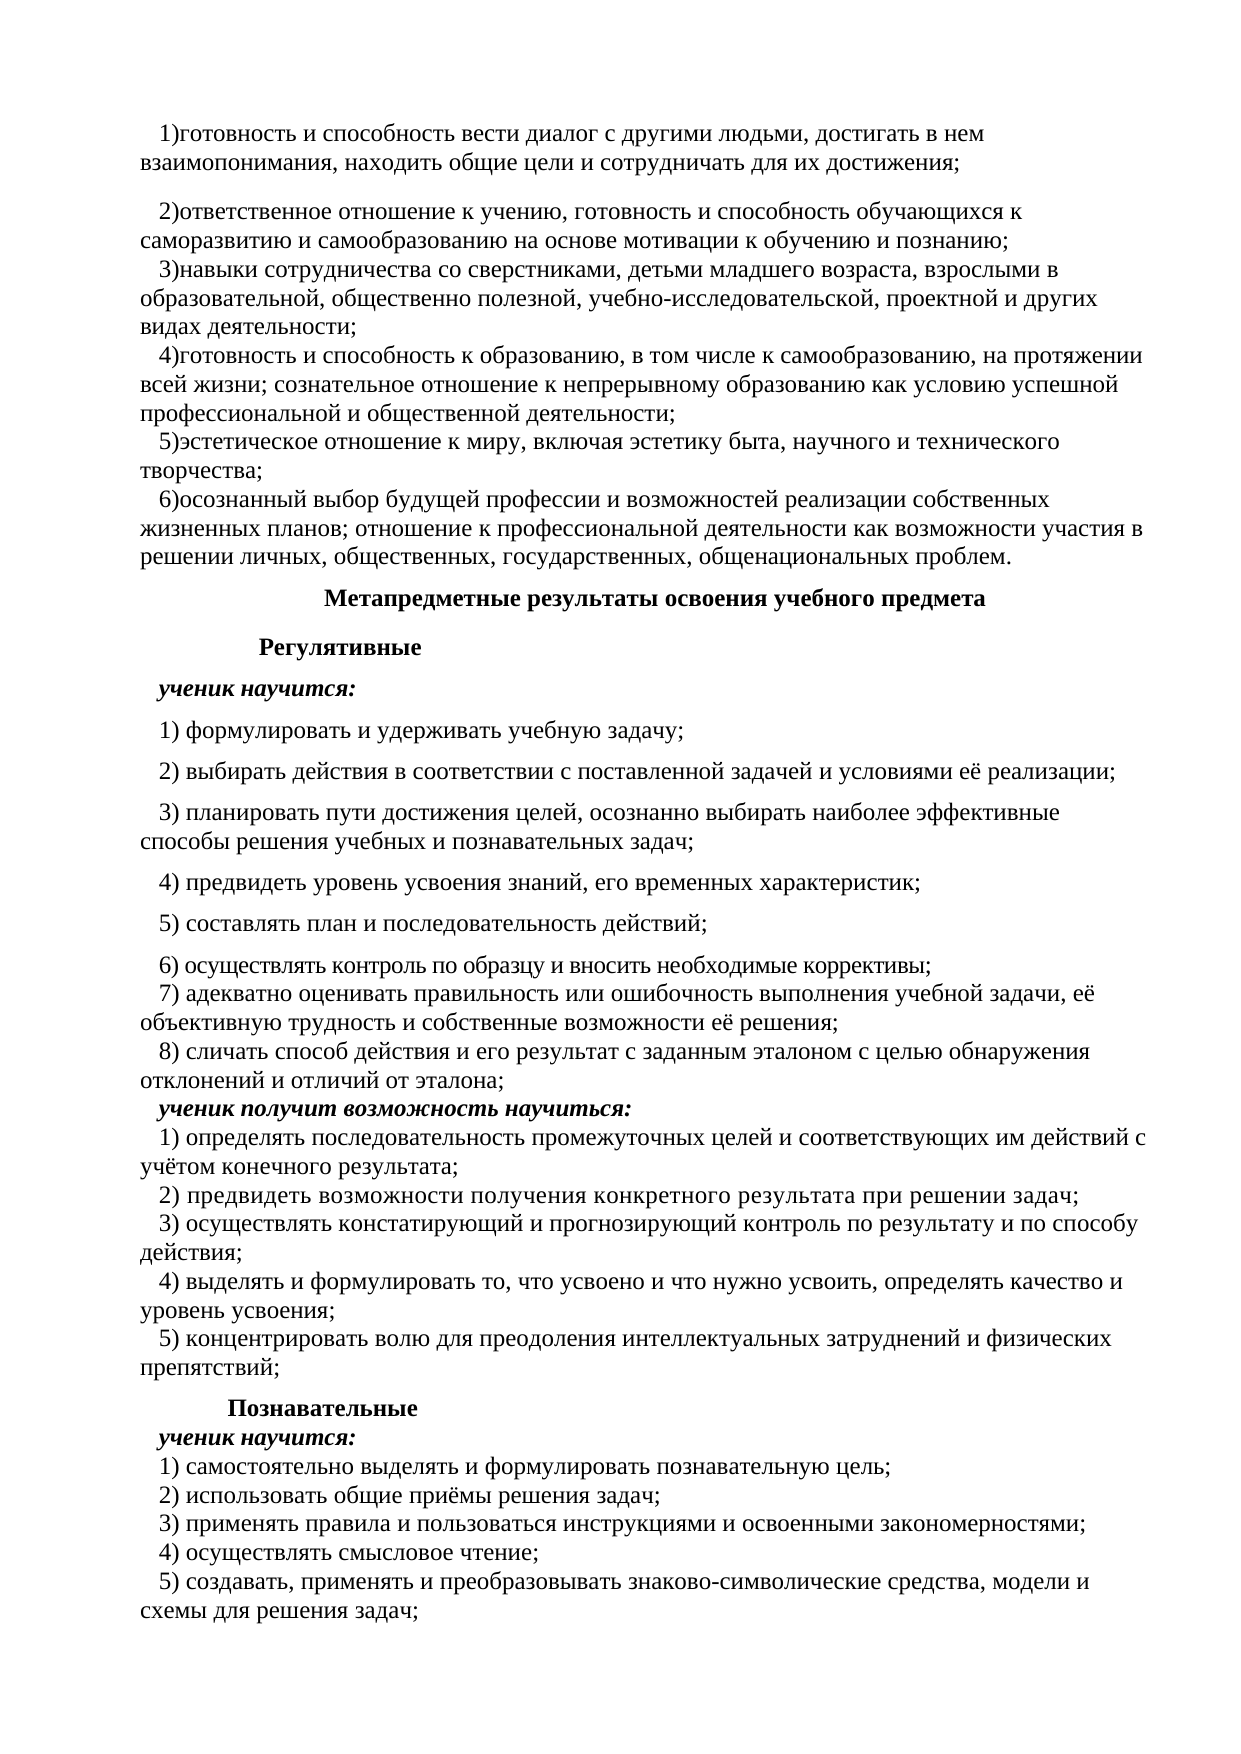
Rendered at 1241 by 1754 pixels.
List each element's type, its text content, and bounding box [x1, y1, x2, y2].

text 3) применять правила и пользоваться инструкциями и освоенными закономерностями; [140, 1508, 1152, 1537]
text Познавательные [140, 1393, 1152, 1422]
text ученик получит возможность научиться: [140, 1093, 1152, 1122]
text 2) использовать общие приёмы решения задач; [140, 1480, 1152, 1508]
text Регулятивные [140, 632, 1152, 661]
text 8) сличать способ действия и его результат с заданным эталоном с целью обнаружения отклонений и отличий от эталона; [140, 1036, 1152, 1093]
text 1) определять последовательность промежуточных целей и соответствующих им действий с учётом конечного результата; [140, 1122, 1152, 1180]
text 5) концентрировать волю для преодоления интеллектуальных затруднений и физических препятствий; [140, 1323, 1152, 1381]
text 7) адекватно оценивать правильность или ошибочность выполнения учебной задачи, её объективную трудность и собственные возможности её решения; [140, 978, 1152, 1036]
text 3) планировать пути достижения целей, осознанно выбирать наиболее эффективные способы решения учебных и познавательных задач; [140, 797, 1152, 855]
text 3)навыки сотрудничества со сверстниками, детьми младшего возраста, взрослыми в образовательной, общественно полезной, учебно-исследовательской, проектной и других видах деятельности; [140, 254, 1152, 340]
text 4)готовность и способность к образованию, в том числе к самообразованию, на протяжении всей жизни; сознательное отношение к непрерывному образованию как условию успешной профессиональной и общественной деятельности; [140, 340, 1152, 426]
text 5) создавать, применять и преобразовывать знаково-символические средства, модели и схемы для решения задач; [140, 1566, 1152, 1623]
text 4) предвидеть уровень усвоения знаний, его временных характеристик; [140, 867, 1152, 896]
text 2) выбирать действия в соответствии с поставленной задачей и условиями её реализации; [140, 756, 1152, 785]
text 4) выделять и формулировать то, что усвоено и что нужно усвоить, определять качество и уровень усвоения; [140, 1266, 1152, 1323]
text 6)осознанный выбор будущей профессии и возможностей реализации собственных жизненных планов; отношение к профессиональной деятельности как возможности участия в решении личных, общественных, государственных, общенациональных проблем. [140, 484, 1152, 570]
text 5)эстетическое отношение к миру, включая эстетику быта, научного и технического творчества; [140, 426, 1152, 484]
text 6) осуществлять контроль по образцу и вносить необходимые коррективы; [140, 950, 1152, 978]
text 1)готовность и способность вести диалог с другими людьми, достигать в нем взаимопонимания, находить общие цели и сотрудничать для их достижения; [140, 118, 1152, 176]
text 1) самостоятельно выделять и формулировать познавательную цель; [140, 1451, 1152, 1480]
text 3) осуществлять констатирующий и прогнозирующий контроль по результату и по способу действия; [140, 1208, 1152, 1266]
text 1) формулировать и удерживать учебную задачу; [140, 715, 1152, 743]
text 2)ответственное отношение к учению, готовность и способность обучающихся к саморазвитию и самообразованию на основе мотивации к обучению и познанию; [140, 196, 1152, 254]
text Метапредметные результаты освоения учебного предмета [140, 583, 1152, 611]
text ученик научится: [140, 1422, 1152, 1451]
text 4) осуществлять смысловое чтение; [140, 1537, 1152, 1566]
text 2) предвидеть возможности получения конкретного результата при решении задач; [140, 1180, 1152, 1208]
text 5) составлять план и последовательность действий; [140, 908, 1152, 937]
text ученик научится: [140, 673, 1152, 702]
